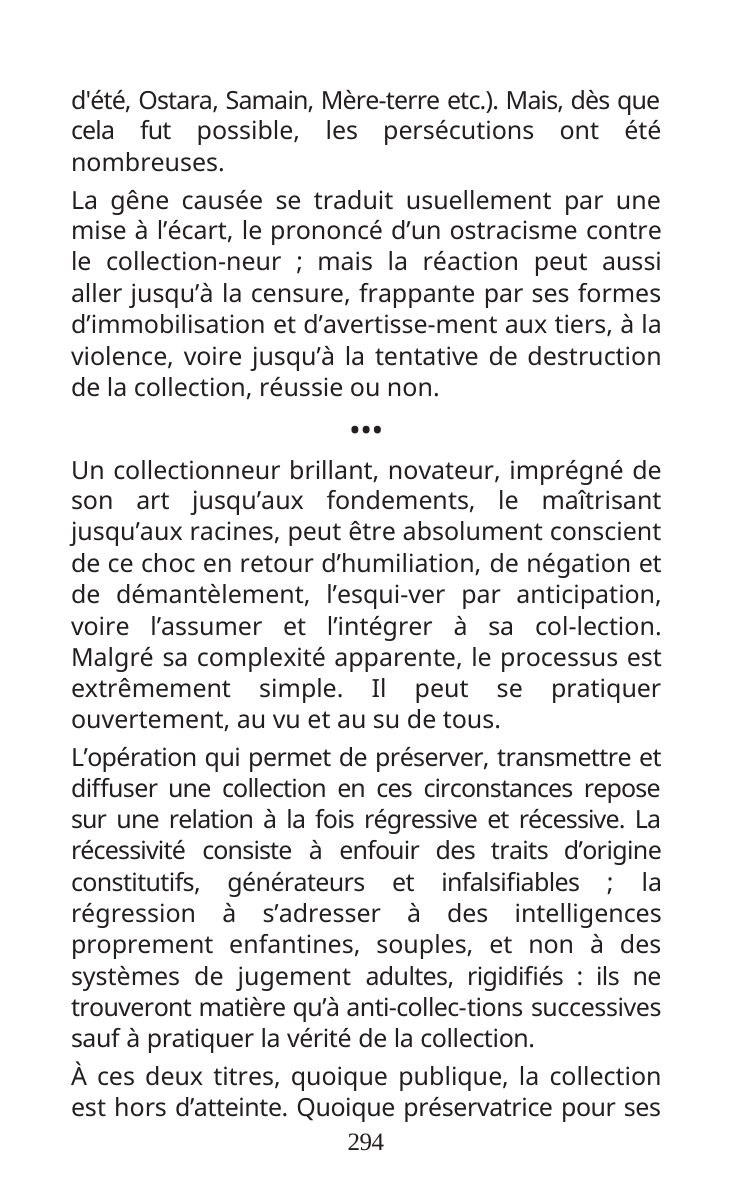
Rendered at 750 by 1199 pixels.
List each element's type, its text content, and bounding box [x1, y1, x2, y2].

text ••• [37, 408, 695, 450]
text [71, 1061, 662, 1123]
text Un collectionneur brillant, novateur, imprégné de son art jusqu’aux fondements, le maîtrisant jusqu’aux racines, peut être absolument conscient de ce choc en retour d’humiliation, de négation et de démantèlement, l’esqui-ver par anticipation, voire l’assumer et l’intégrer à sa col-lection. Malgré sa complexité apparente, le processus est extrêmement simple. Il peut se pratiquer ouvertement, au vu et au su de tous. [71, 454, 662, 736]
text La gêne causée se traduit usuellement par une mise à l’écart, le prononcé d’un ostracisme contre le collection-neur ; mais la réaction peut aussi aller jusqu’à la censure, frappante par ses formes d’immobilisation et d’avertisse-ment aux tiers, à la violence, voire jusqu’à la tentative de destruction de la collection, réussie ou non. [71, 184, 662, 403]
text L’opération qui permet de préserver, transmettre et diffuser une collection en ces circonstances repose sur une relation à la fois régressive et récessive. La récessivité consiste à enfouir des traits d’origine constitutifs, générateurs et infalsifiables ; la régression à s’adresser à des intelligences proprement enfantines, souples, et non à des systèmes de jugement adultes, rigidifiés : ils ne trouveront matière qu’à anti-collec-tions successives sauf à pratiquer la vérité de la collection. [71, 742, 662, 1055]
text d'été, Ostara, Samain, Mère-terre etc.). Mais, dès que cela fut possible, les persécutions ont été nombreuses. [71, 84, 661, 178]
